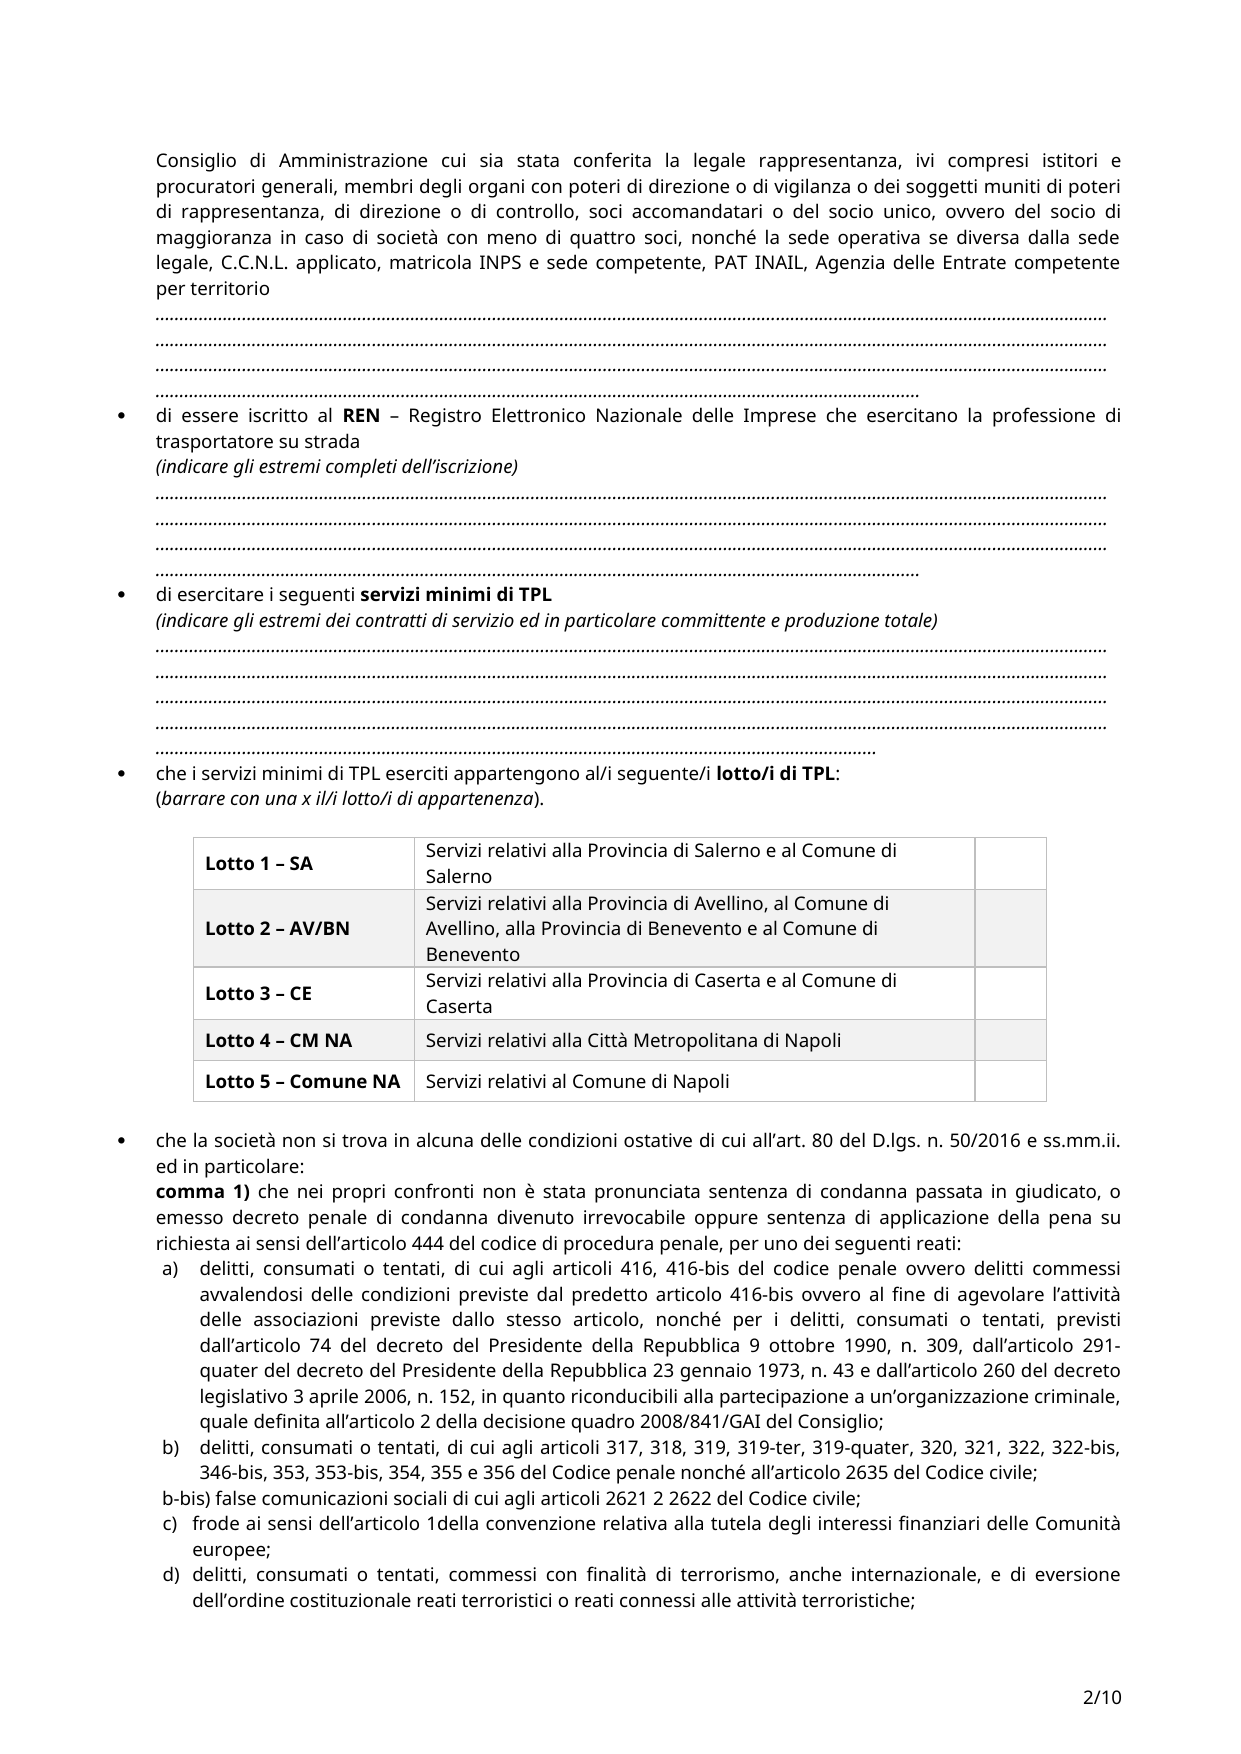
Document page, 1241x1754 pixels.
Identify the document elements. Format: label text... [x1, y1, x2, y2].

table_header Servizi relativi alla Provincia di Salerno e al Comune di Salerno [415, 838, 974, 889]
table_cell Lotto 4 – CM NA [194, 1020, 414, 1060]
list delitti, consumati o tentati, di cui agli articoli 416, 416-bis del codice penale ovvero delitti commessi avvalendosi delle condizioni previste dal predetto articolo 416-bis ovvero al fine di agevolare l’attività delle associazioni previste dallo stesso articolo, nonché per i delitti, consumati o tentati, previsti dall’articolo 74 del decreto del Presidente della Repubblica 9 ottobre 1990, n. 309, dall’articolo 291-quater del decreto del Presidente della Repubblica 23 gennaio 1973, n. 43 e dall’articolo 260 del decreto legislativo 3 aprile 2006, n. 152, in quanto riconducibili alla partecipazione a un’organizzazione criminale, quale definita all’articolo 2 della decisione quadro 2008/841/GAI del Consiglio; [162, 1255, 1122, 1434]
text (indicare gli estremi dei contratti di servizio ed in particolare committente e produzione totale) [156, 607, 1122, 632]
table_cell [976, 890, 1046, 966]
table_cell Servizi relativi alla Città Metropolitana di Napoli [415, 1020, 974, 1060]
table_cell Servizi relativi alla Provincia di Avellino, al Comune di Avellino, alla Provincia di Benevento e al Comune di Benevento [415, 890, 974, 966]
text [156, 148, 1122, 301]
text (barrare con una x il/i lotto/i di appartenenza). [156, 786, 1122, 811]
list di essere iscritto al REN – Registro Elettronico Nazionale delle Imprese che esercitano la professione di trasportatore su strada [118, 403, 1122, 454]
table_cell Servizi relativi al Comune di Napoli [415, 1061, 974, 1101]
text (indicare gli estremi completi dell’iscrizione) [156, 454, 1122, 479]
table_cell [976, 968, 1046, 1018]
table_cell Lotto 3 – CE [194, 968, 414, 1018]
text comma 1) che nei propri confronti non è stata pronunciata sentenza di condanna passata in giudicato, o emesso decreto penale di condanna divenuto irrevocabile oppure sentenza di applicazione della pena su richiesta ai sensi dell’articolo 444 del codice di procedura penale, per uno dei seguenti reati: [156, 1179, 1122, 1255]
list frode ai sensi dell’articolo 1della convenzione relativa alla tutela degli interessi finanziari delle Comunità europee; [162, 1511, 1122, 1562]
text …………………………………………………………………………………………………………………………………………………………………………………………………………………………………………………………………………………………………………………………………………………………………………………………………………………………………………………………………………………………………………………………………………………………………………………………………………………………………………………………………………………………… [156, 301, 1122, 403]
list delitti, consumati o tentati, di cui agli articoli 317, 318, 319, 319-ter, 319-quater, 320, 321, 322, 322-bis, 346-bis, 353, 353-bis, 354, 355 e 356 del Codice penale nonché all’articolo 2635 del Codice civile; [162, 1434, 1122, 1485]
table_cell [976, 1061, 1046, 1101]
list che la società non si trova in alcuna delle condizioni ostative di cui all’art. 80 del D.lgs. n. 50/2016 e ss.mm.ii. ed in particolare: [118, 1128, 1122, 1179]
table_cell Lotto 5 – Comune NA [194, 1061, 414, 1101]
text …………………………………………………………………………………………………………………………………………………………………………………………………………………………………………………………………………………………………………………………………………………………………………………………………………………………………………………………………………………………………………………………………………………………………………………………………………………………………………………………………………………………… [156, 479, 1122, 581]
table_cell Lotto 2 – AV/BN [194, 890, 414, 966]
list delitti, consumati o tentati, commessi con finalità di terrorismo, anche internazionale, e di eversione dell’ordine costituzionale reati terroristici o reati connessi alle attività terroristiche; [162, 1562, 1122, 1613]
table_header Lotto 1 – SA [194, 838, 414, 889]
list di esercitare i seguenti servizi minimi di TPL [118, 581, 1122, 607]
table_cell Servizi relativi alla Provincia di Caserta e al Comune di Caserta [415, 968, 974, 1018]
table_header [976, 838, 1046, 889]
table_cell [976, 1020, 1046, 1060]
text …………………………………………………………………………………………………………………………………………………………………………………………………………………………………………………………………………………………………………………………………………………………………………………………………………………………………………………………………………………………………………………………………………………………………………………………………………………………………………………………………………………………………………………………………………………………………………………………………………………………………………………………………… [156, 632, 1122, 760]
text b-bis) false comunicazioni sociali di cui agli articoli 2621 2 2622 del Codice civile; [162, 1485, 1122, 1511]
list che i servizi minimi di TPL eserciti appartengono al/i seguente/i lotto/i di TPL: [118, 760, 1122, 786]
